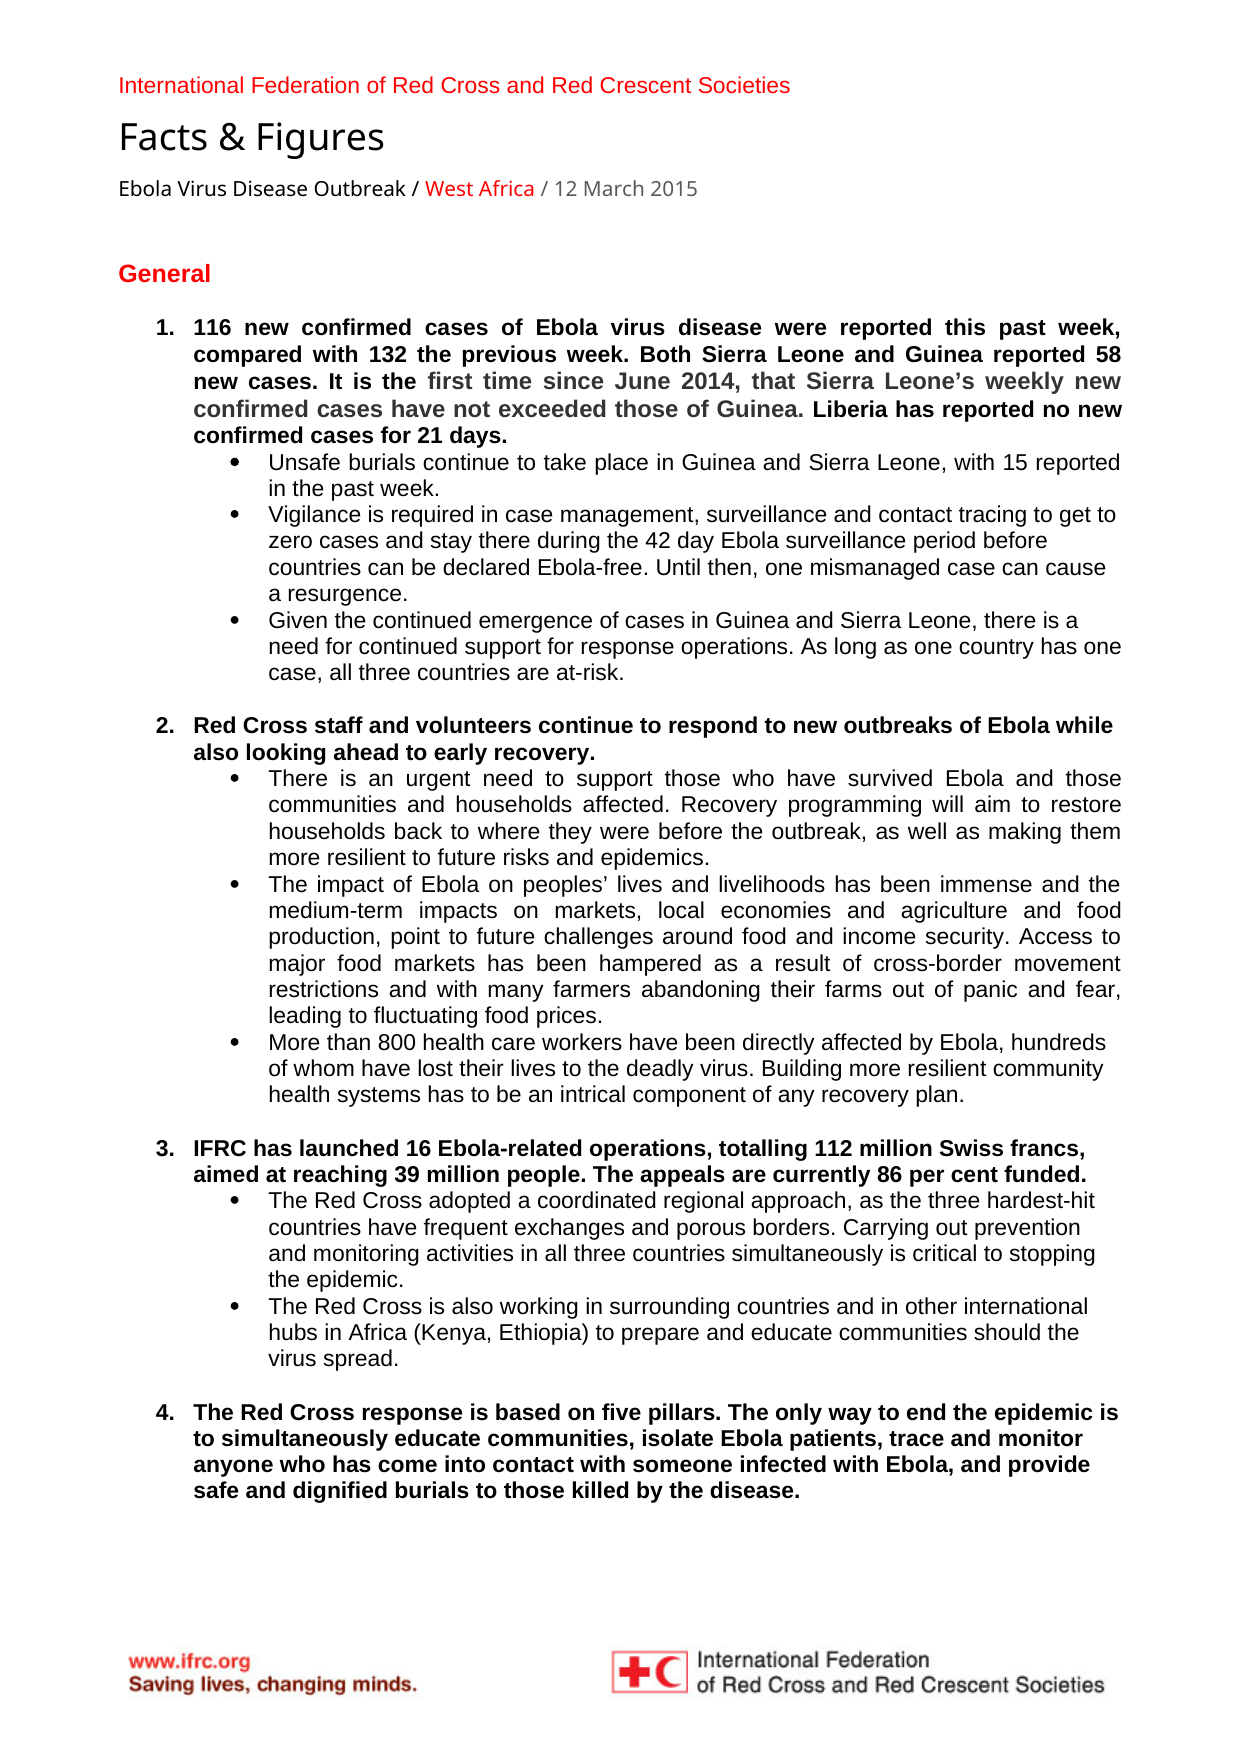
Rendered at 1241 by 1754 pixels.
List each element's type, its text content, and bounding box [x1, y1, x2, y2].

list The Red Cross is also working in surrounding countries and in other international hubs in Africa (Kenya, Ethiopia) to prepare and educate communities should the virus spread. [231, 1293, 1122, 1372]
list 116 new confirmed cases of Ebola virus disease were reported this past week, compared with 132 the previous week. Both Sierra Leone and Guinea reported 58 new cases. It is the first time since June 2014, that Sierra Leone’s weekly new confirmed cases have not exceeded those of Guinea. Liberia has reported no new confirmed cases for 21 days. [156, 314, 1122, 448]
subtitle Ebola Virus Disease Outbreak / West Africa / 12 March 2015 [118, 174, 1122, 202]
picture [118, 1633, 1122, 1710]
list The impact of Ebola on peoples’ lives and livelihoods has been immense and the medium-term impacts on markets, local economies and agriculture and food production, point to future challenges around food and income security. Access to major food markets has been hampered as a result of cross-border movement restrictions and with many farmers abandoning their farms out of panic and fear, leading to fluctuating food prices. [231, 871, 1122, 1029]
list Vigilance is required in case management, surveillance and contact tracing to get to zero cases and stay there during the 42 day Ebola surveillance period before countries can be declared Ebola-free. Until then, one mismanaged case can cause a resurgence. [231, 501, 1122, 607]
list Given the continued emergence of cases in Guinea and Sierra Leone, there is a need for continued support for response operations. As long as one country has one case, all three countries are at-risk. [231, 607, 1122, 686]
text International Federation of Red Cross and Red Crescent Societies [118, 72, 1122, 98]
list More than 800 health care workers have been directly affected by Ebola, hundreds of whom have lost their lives to the deadly virus. Building more resilient community health systems has to be an intrical component of any recovery plan. [231, 1029, 1122, 1108]
list Red Cross staff and volunteers continue to respond to new outbreaks of Ebola while also looking ahead to early recovery. [156, 712, 1122, 765]
list IFRC has launched 16 Ebola-related operations, totalling 112 million Swiss francs, aimed at reaching 39 million people. The appeals are currently 86 per cent funded. [156, 1134, 1122, 1187]
list Unsafe burials continue to take place in Guinea and Sierra Leone, with 15 reported in the past week. [231, 448, 1122, 501]
list The Red Cross adopted a coordinated regional approach, as the three hardest-hit countries have frequent exchanges and porous borders. Carrying out prevention and monitoring activities in all three countries simultaneously is critical to stopping the epidemic. [231, 1187, 1122, 1293]
list The Red Cross response is based on five pillars. The only way to end the epidemic is to simultaneously educate communities, isolate Ebola patients, trace and monitor anyone who has come into contact with someone infected with Ebola, and provide safe and dignified burials to those killed by the disease. [156, 1398, 1122, 1504]
subtitle Facts & Figures [118, 110, 1122, 161]
subtitle General [118, 259, 1132, 287]
list There is an urgent need to support those who have survived Ebola and those communities and households affected. Recovery programming will aim to restore households back to where they were before the outbreak, as well as making them more resilient to future risks and epidemics. [231, 765, 1122, 871]
